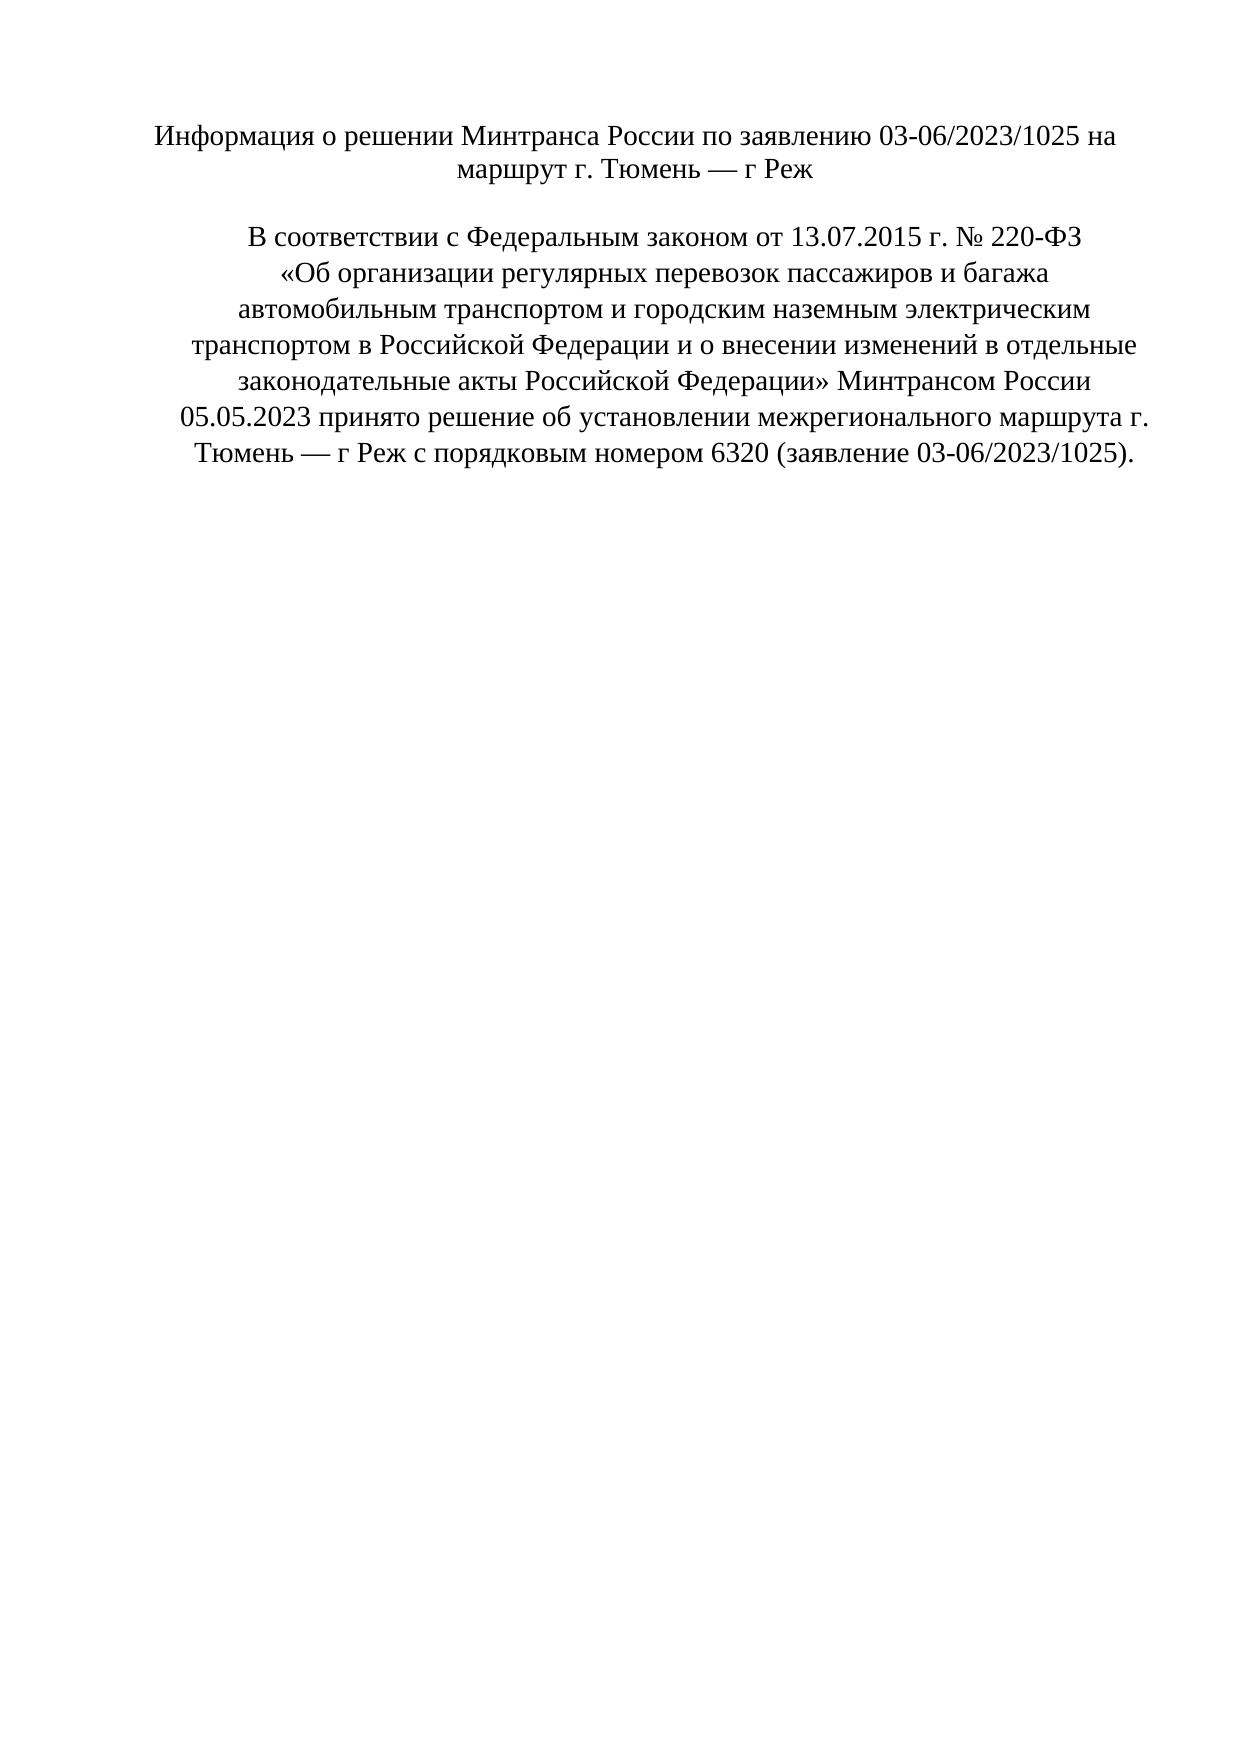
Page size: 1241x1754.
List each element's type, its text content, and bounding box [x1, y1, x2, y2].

text Информация о решении Минтранса России по заявлению 03-06/2023/1025 на маршрут г. Тюмень — г Реж [118, 118, 1152, 185]
text В соответствии с Федеральным законом от 13.07.2015 г. № 220-ФЗ «Об организации регулярных перевозок пассажиров и багажа автомобильным транспортом и городским наземным электрическим транспортом в Российской Федерации и о внесении изменений в отдельные законодательные акты Российской Федерации» Минтрансом России 05.05.2023 принято решение об установлении межрегионального маршрута г. Тюмень — г Реж с порядковым номером 6320 (заявление 03-06/2023/1025). [177, 219, 1152, 469]
